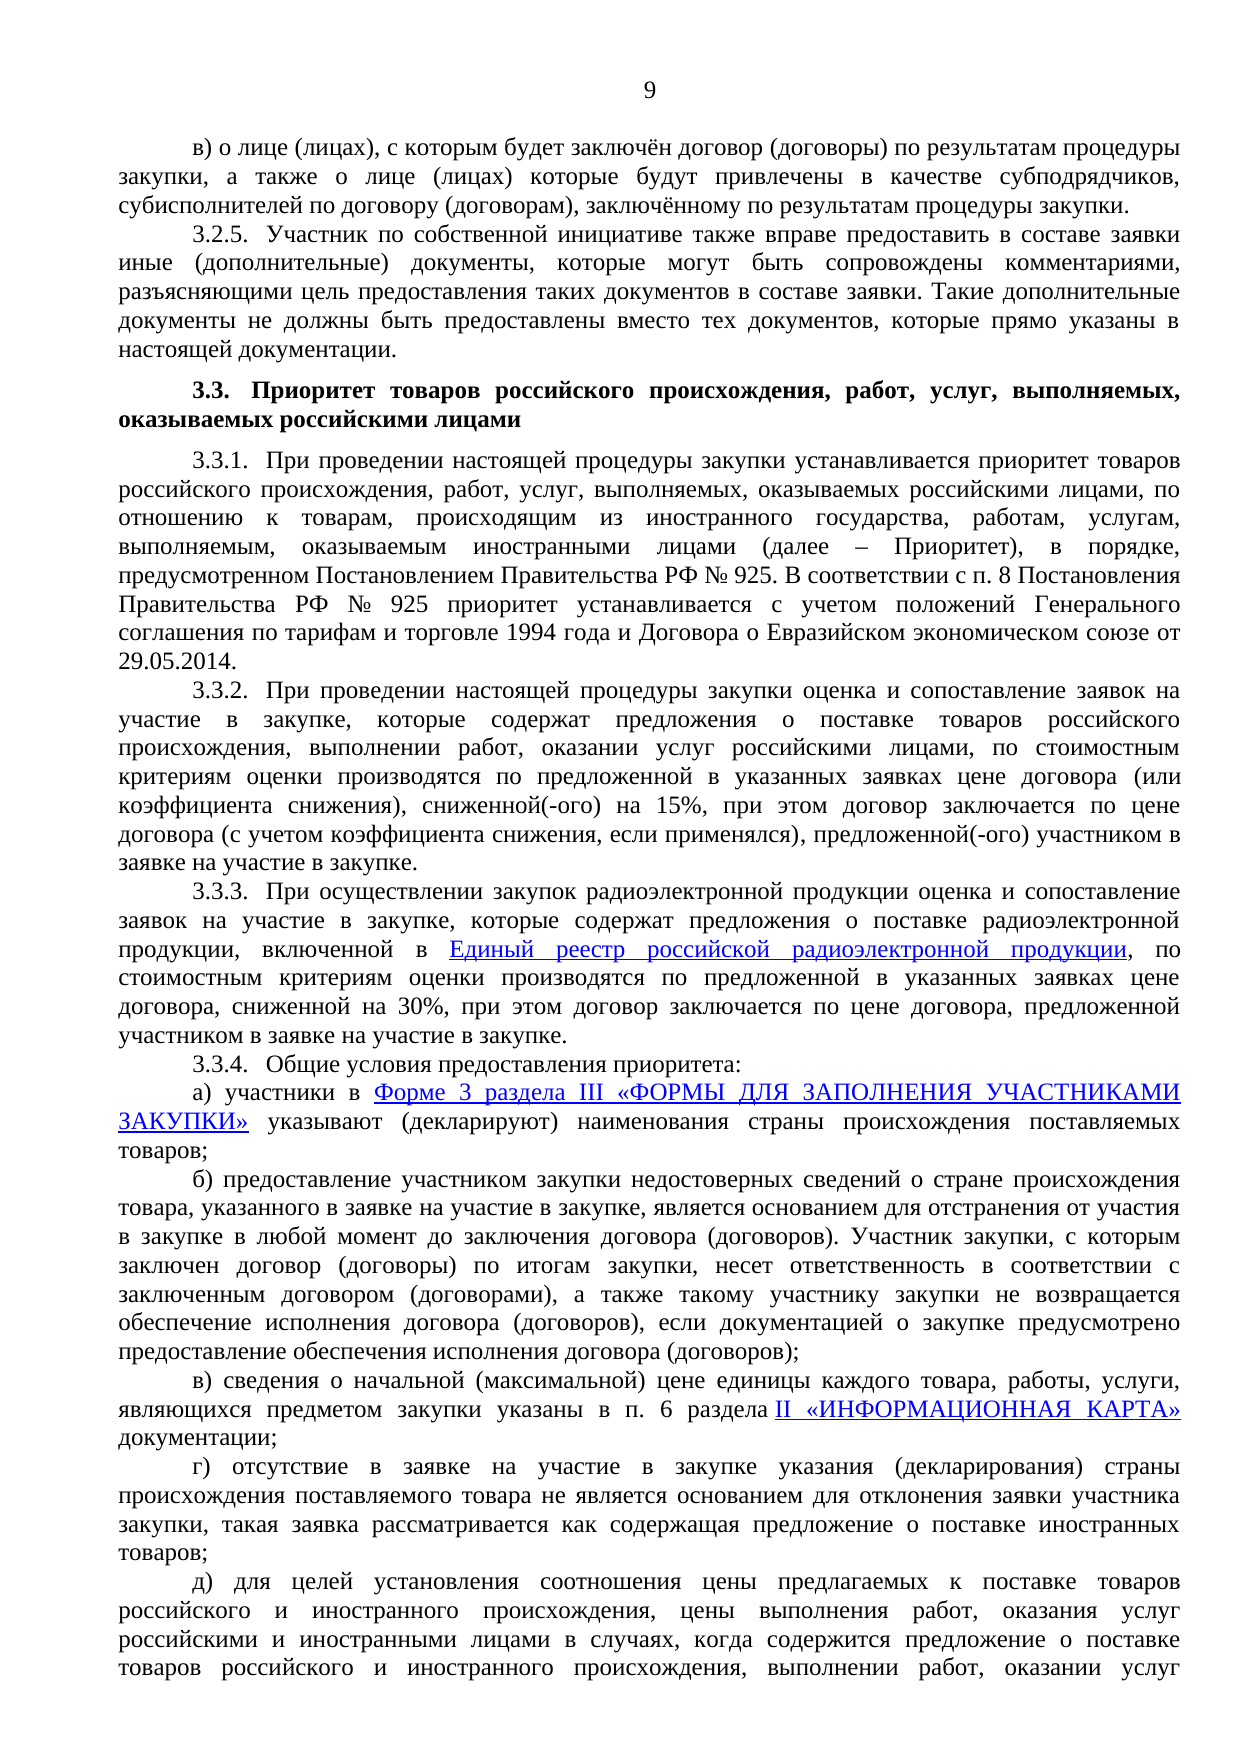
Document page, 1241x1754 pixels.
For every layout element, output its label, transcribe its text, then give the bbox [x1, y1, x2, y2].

list При проведении настоящей процедуры закупки оценка и сопоставление заявок на участие в закупке, которые содержат предложения о поставке товаров российского происхождения, выполнении работ, оказании услуг российскими лицами, по стоимостным критериям оценки производятся по предложенной в указанных заявках цене договора (или коэффициента снижения), сниженной(-ого) на 15%, при этом договор заключается по цене договора (с учетом коэффициента снижения, если применялся), предложенной(-ого) участником в заявке на участие в закупке. [118, 675, 1181, 876]
list Участник по собственной инициативе также вправе предоставить в составе заявки иные (дополнительные) документы, которые могут быть сопровождены комментариями, разъясняющими цель предоставления таких документов в составе заявки. Такие дополнительные документы не должны быть предоставлены вместо тех документов, которые прямо указаны в настоящей документации. [118, 219, 1181, 362]
text в) о лице (лицах), с которым будет заключён договор (договоры) по результатам процедуры закупки, а также о лице (лицах) которые будут привлечены в качестве субподрядчиков, субисполнителей по договору (договорам), заключённому по результатам процедуры закупки. [118, 132, 1181, 219]
text б) предоставление участником закупки недостоверных сведений о стране происхождения товара, указанного в заявке на участие в закупке, является основанием для отстранения от участия в закупке в любой момент до заключения договора (договоров). Участник закупки, с которым заключен договор (договоры) по итогам закупки, несет ответственность в соответствии с заключенным договором (договорами), а также такому участнику закупки не возвращается обеспечение исполнения договора (договоров), если документацией о закупке предусмотрено предоставление обеспечения исполнения договора (договоров); [118, 1164, 1181, 1365]
text а) участники в Форме 3 раздела III «ФОРМЫ ДЛЯ ЗАПОЛНЕНИЯ УЧАСТНИКАМИ ЗАКУПКИ» указывают (декларируют) наименования страны происхождения поставляемых товаров; [118, 1077, 1181, 1164]
list При осуществлении закупок радиоэлектронной продукции оценка и сопоставление заявок на участие в закупке, которые содержат предложения о поставке радиоэлектронной продукции, включенной в Единый реестр российской радиоэлектронной продукции, по стоимостным критериям оценки производятся по предложенной в указанных заявках цене договора, сниженной на 30%, при этом договор заключается по цене договора, предложенной участником в заявке на участие в закупке. [118, 876, 1181, 1049]
list Общие условия предоставления приоритета: [118, 1049, 1181, 1077]
text в) сведения о начальной (максимальной) цене единицы каждого товара, работы, услуги, являющихся предметом закупки указаны в п. 6 раздела II «ИНФОРМАЦИОННАЯ КАРТА» документации; [118, 1365, 1181, 1451]
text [118, 1566, 1181, 1681]
list При проведении настоящей процедуры закупки устанавливается приоритет товаров российского происхождения, работ, услуг, выполняемых, оказываемых российскими лицами, по отношению к товарам, происходящим из иностранного государства, работам, услугам, выполняемым, оказываемым иностранными лицами (далее – Приоритет), в порядке, предусмотренном Постановлением Правительства РФ № 925. В соответствии с п. 8 Постановления Правительства РФ № 925 приоритет устанавливается с учетом положений Генерального соглашения по тарифам и торговле 1994 года и Договора о Евразийском экономическом союзе от 29.05.2014. [118, 445, 1181, 675]
text г) отсутствие в заявке на участие в закупке указания (декларирования) страны происхождения поставляемого товара не является основанием для отклонения заявки участника закупки, такая заявка рассматривается как содержащая предложение о поставке иностранных товаров; [118, 1451, 1181, 1566]
list Приоритет товаров российского происхождения, работ, услуг, выполняемых, оказываемых российскими лицами [118, 375, 1181, 432]
